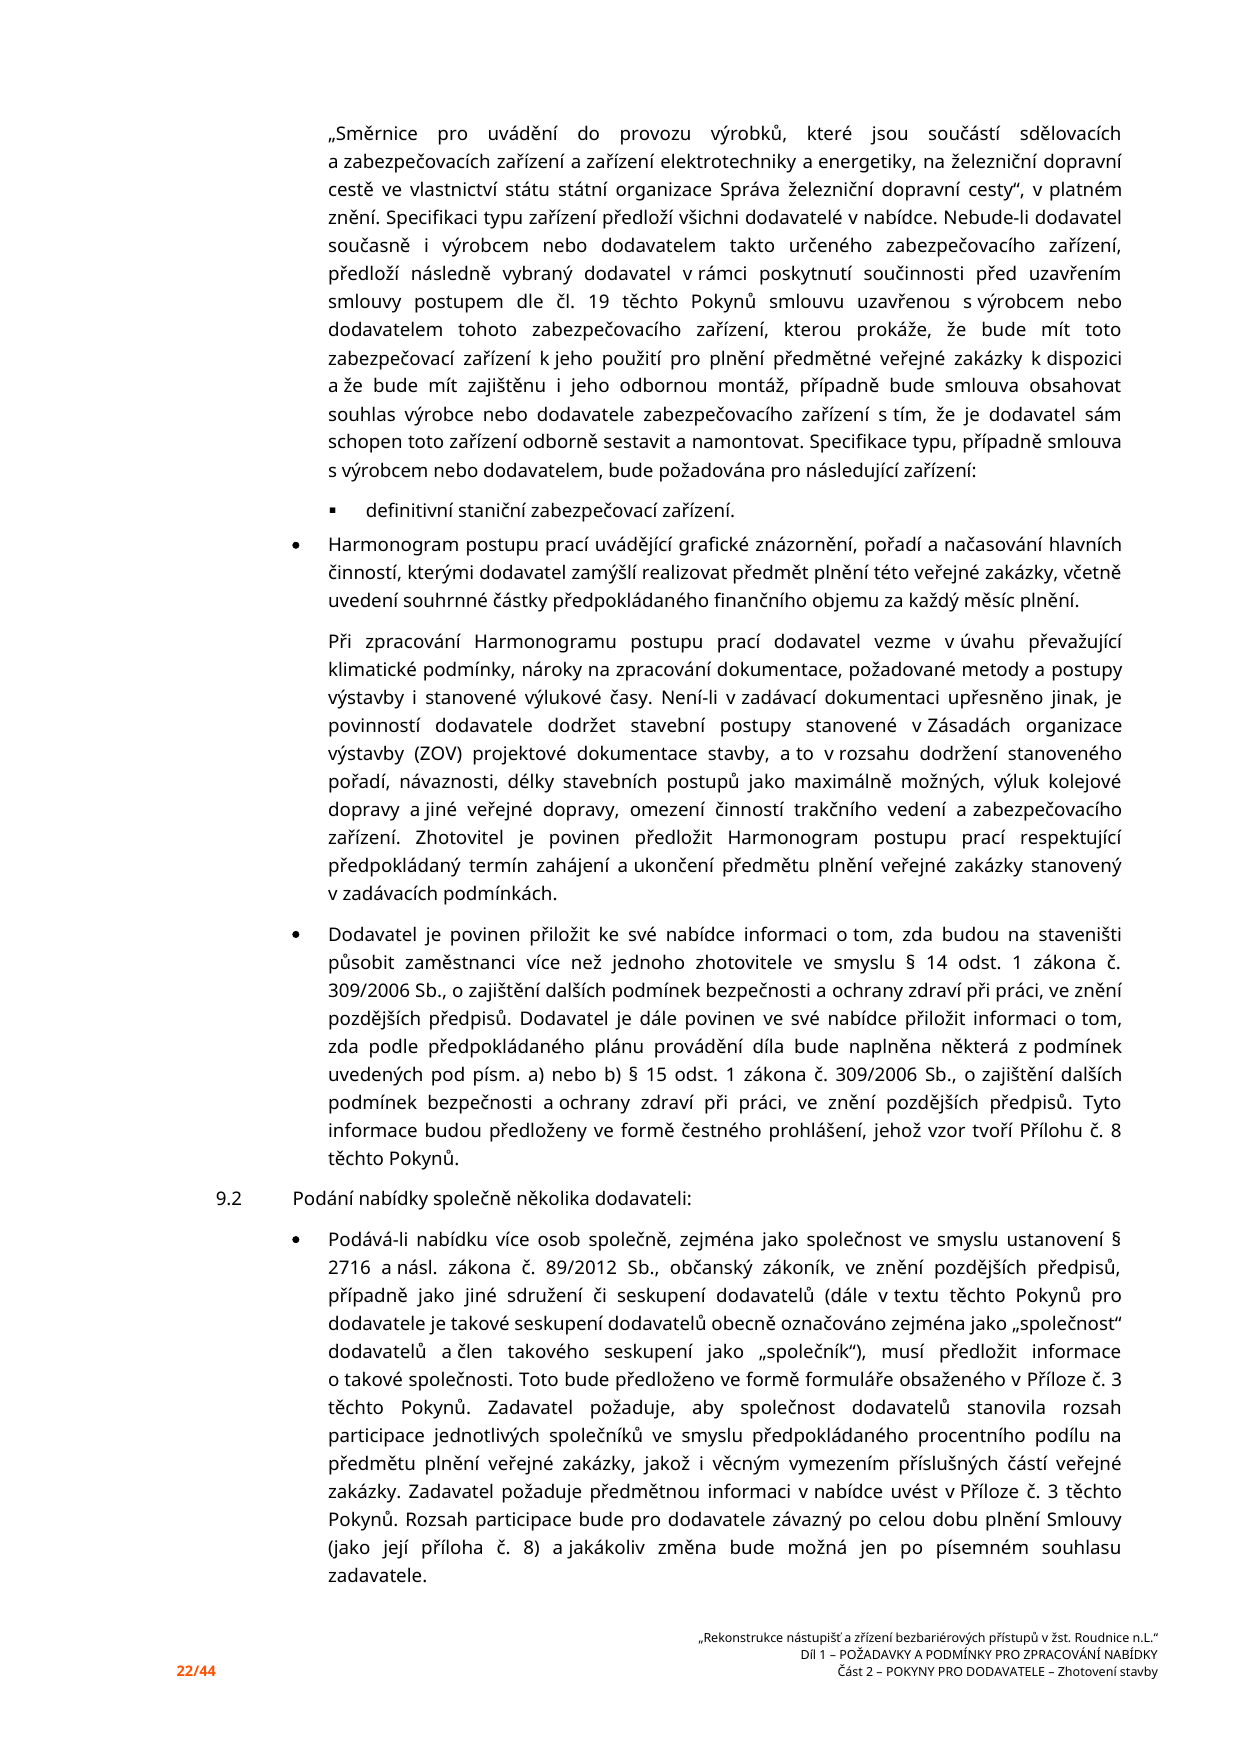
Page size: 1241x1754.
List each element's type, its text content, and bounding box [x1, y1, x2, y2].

text Harmonogram postupu prací uvádějící grafické znázornění, pořadí a načasování hlavních činností, kterými dodavatel zamýšlí realizovat předmět plnění této veřejné zakázky, včetně uvedení souhrnné částky předpokládaného finančního objemu za každý měsíc plnění. [292, 532, 1122, 613]
text Podává-li nabídku více osob společně, zejména jako společnost ve smyslu ustanovení § 2716 a násl. zákona č. 89/2012 Sb., občanský zákoník, ve znění pozdějších předpisů, případně jako jiné sdružení či seskupení dodavatelů (dále v textu těchto Pokynů pro dodavatele je takové seskupení dodavatelů obecně označováno zejména jako „společnost“ dodavatelů a člen takového seskupení jako „společník“), musí předložit informace o takové společnosti. Toto bude předloženo ve formě formuláře obsaženého v Příloze č. 3 těchto Pokynů. Zadavatel požaduje, aby společnost dodavatelů stanovila rozsah participace jednotlivých společníků ve smyslu předpokládaného procentního podílu na předmětu plnění veřejné zakázky, jakož i věcným vymezením příslušných částí veřejné zakázky. Zadavatel požaduje předmětnou informaci v nabídce uvést v Příloze č. 3 těchto Pokynů. Rozsah participace bude pro dodavatele závazný po celou dobu plnění Smlouvy (jako její příloha č. 8) a jakákoliv změna bude možná jen po písemném souhlasu zadavatele. [292, 1226, 1122, 1588]
text Dodavatel je povinen přiložit ke své nabídce informaci o tom, zda budou na staveništi působit zaměstnanci více než jednoho zhotovitele ve smyslu § 14 odst. 1 zákona č. 309/2006 Sb., o zajištění dalších podmínek bezpečnosti a ochrany zdraví při práci, ve znění pozdějších předpisů. Dodavatel je dále povinen ve své nabídce přiložit informaci o tom, zda podle předpokládaného plánu provádění díla bude naplněna některá z podmínek uvedených pod písm. a) nebo b) § 15 odst. 1 zákona č. 309/2006 Sb., o zajištění dalších podmínek bezpečnosti a ochrany zdraví při práci, ve znění pozdějších předpisů. Tyto informace budou předloženy ve formě čestného prohlášení, jehož vzor tvoří Přílohu č. 8 těchto Pokynů. [292, 921, 1122, 1171]
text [292, 121, 1122, 482]
text Podání nabídky společně několika dodavateli: [216, 1186, 1122, 1211]
list definitivní staniční zabezpečovací zařízení. [328, 497, 1122, 523]
text Při zpracování Harmonogramu postupu prací dodavatel vezme v úvahu převažující klimatické podmínky, nároky na zpracování dokumentace, požadované metody a postupy výstavby i stanovené výlukové časy. Není-li v zadávací dokumentaci upřesněno jinak, je povinností dodavatele dodržet stavební postupy stanovené v Zásadách organizace výstavby (ZOV) projektové dokumentace stavby, a to v rozsahu dodržení stanoveného pořadí, návaznosti, délky stavebních postupů jako maximálně možných, výluk kolejové dopravy a jiné veřejné dopravy, omezení činností trakčního vedení a zabezpečovacího zařízení. Zhotovitel je povinen předložit Harmonogram postupu prací respektující předpokládaný termín zahájení a ukončení předmětu plnění veřejné zakázky stanovený v zadávacích podmínkách. [328, 628, 1122, 906]
